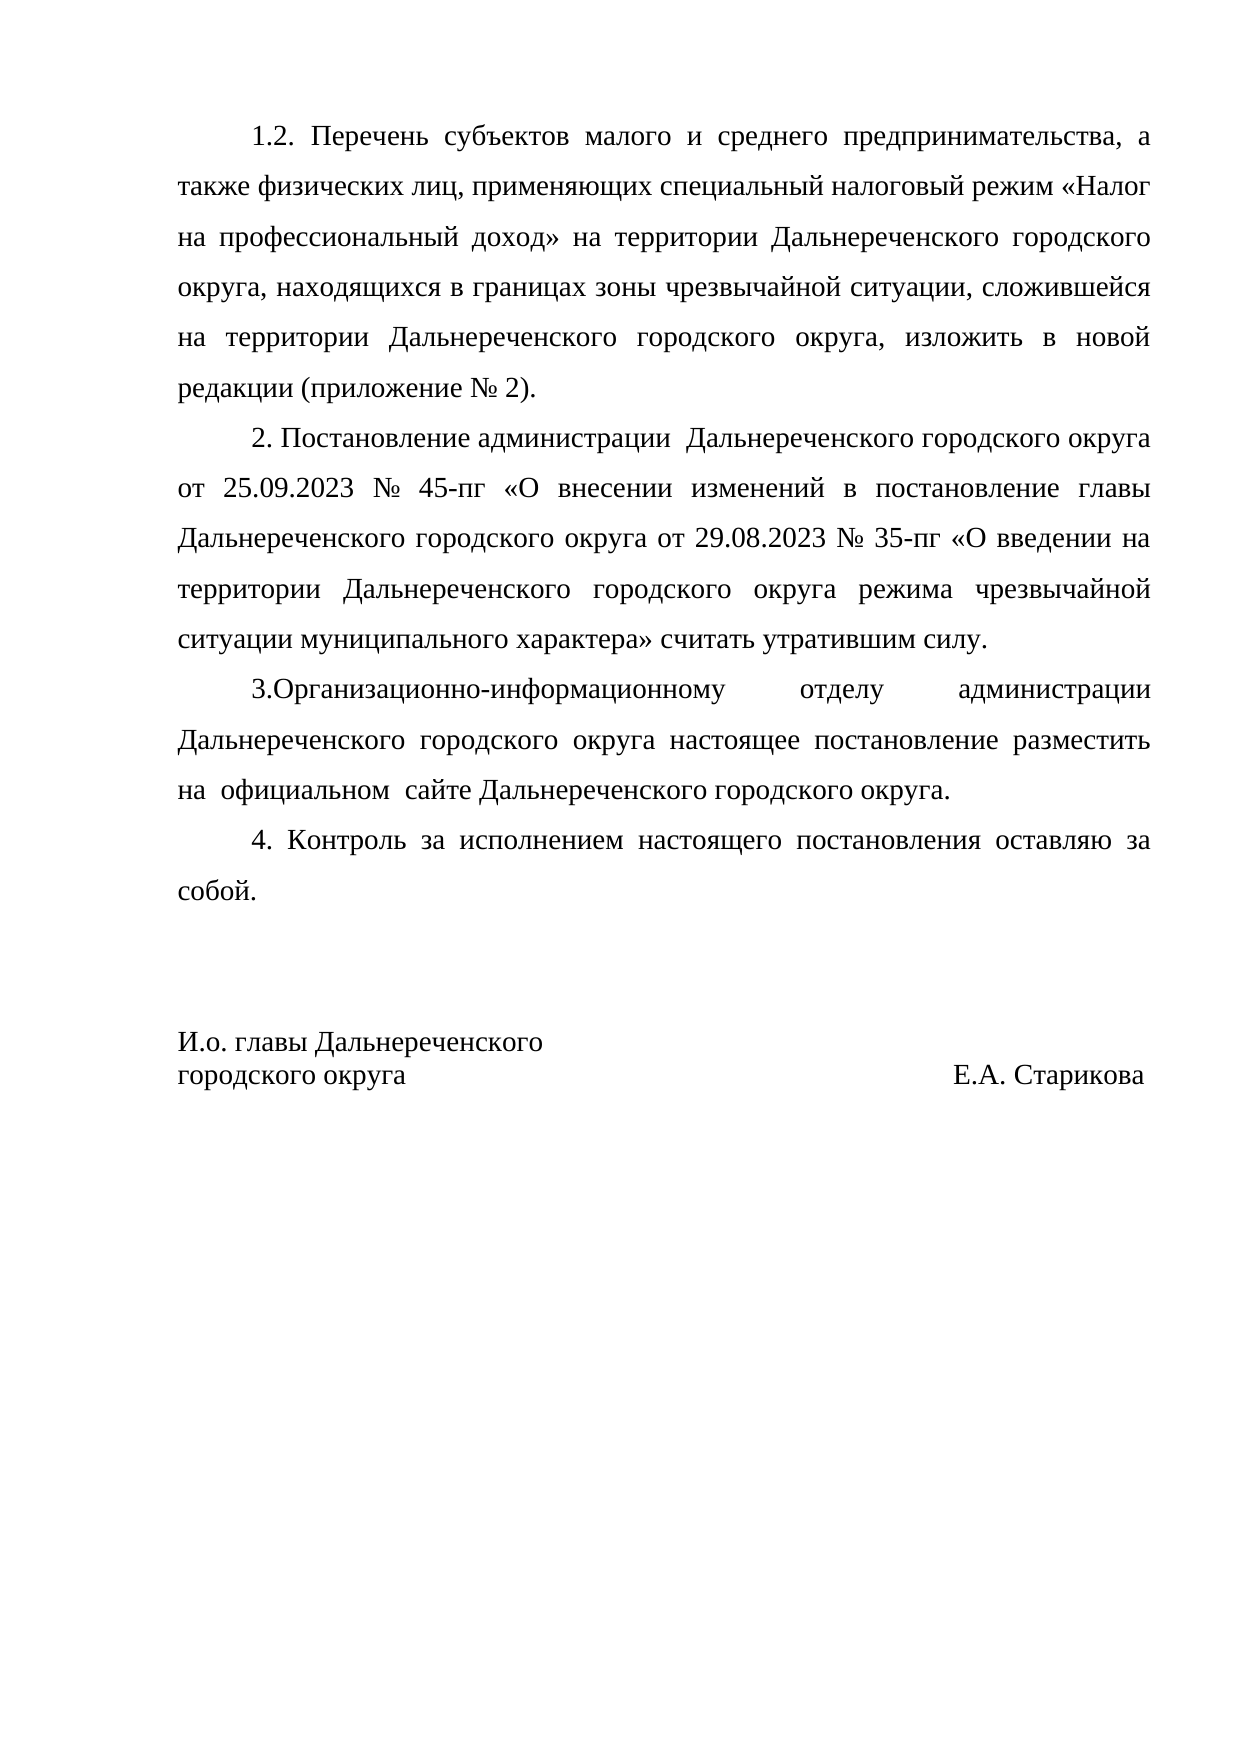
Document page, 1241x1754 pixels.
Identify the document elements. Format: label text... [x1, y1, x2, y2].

text 2. Постановление администрации Дальнереченского городского округа от 25.09.2023 № 45-пг «О внесении изменений в постановление главы Дальнереченского городского округа от 29.08.2023 № 35-пг «О введении на территории Дальнереченского городского округа режима чрезвычайной ситуации муниципального характера» считать утратившим силу. [177, 420, 1152, 655]
subtitle И.о. главы Дальнереченского [177, 1024, 1152, 1057]
text 3.Организационно-информационному отделу администрации Дальнереченского городского округа настоящее постановление разместить на официальном сайте Дальнереченского городского округа. [177, 672, 1152, 806]
text 4. Контроль за исполнением настоящего постановления оставляю за собой. [177, 822, 1152, 906]
subtitle городского округа Е.А. Старикова [177, 1057, 1152, 1091]
list Перечень субъектов малого и среднего предпринимательства, а также физических лиц, применяющих специальный налоговый режим «Налог на профессиональный доход» на территории Дальнереченского городского округа, находящихся в границах зоны чрезвычайной ситуации, сложившейся на территории Дальнереченского городского округа, изложить в новой редакции (приложение № 2). [177, 118, 1152, 403]
